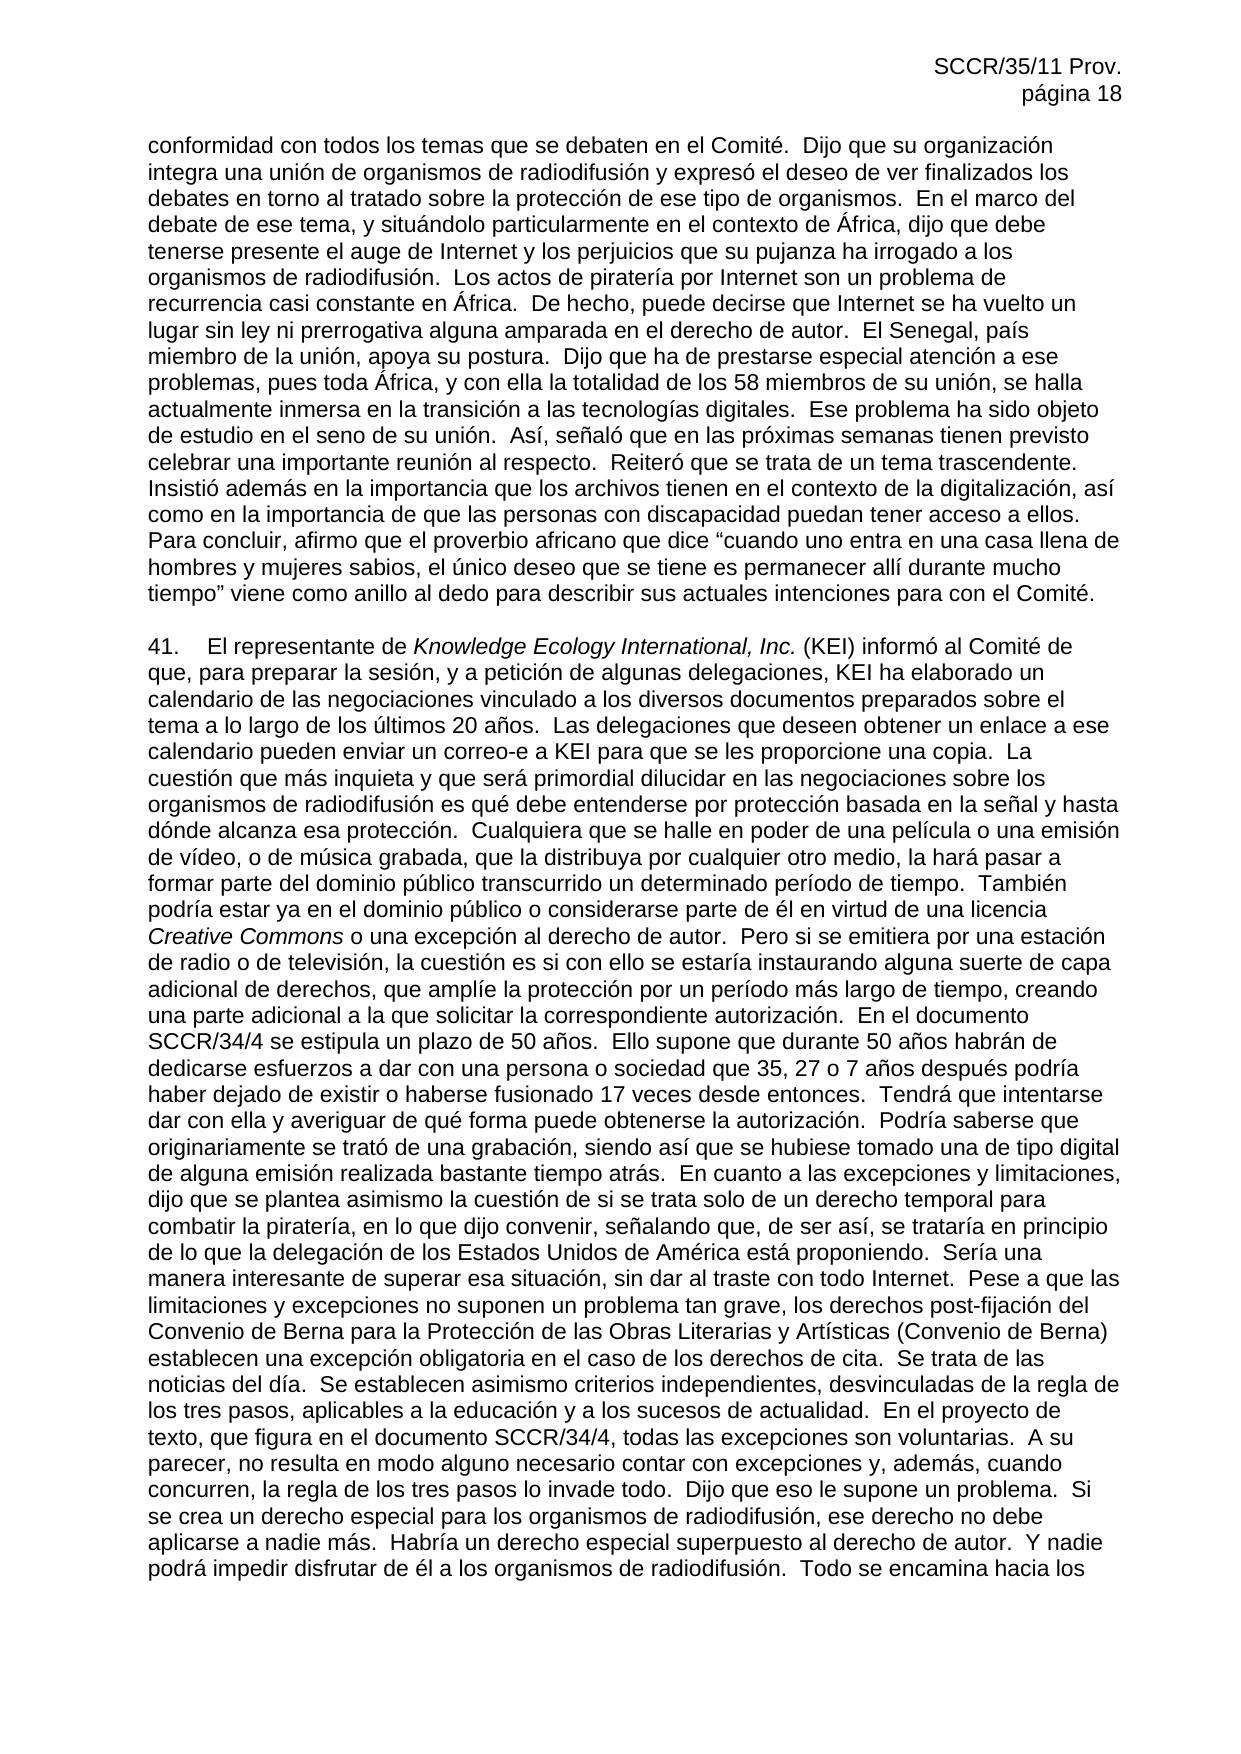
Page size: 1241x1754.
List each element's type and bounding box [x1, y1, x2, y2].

list [148, 132, 1122, 607]
list [148, 633, 1122, 1582]
